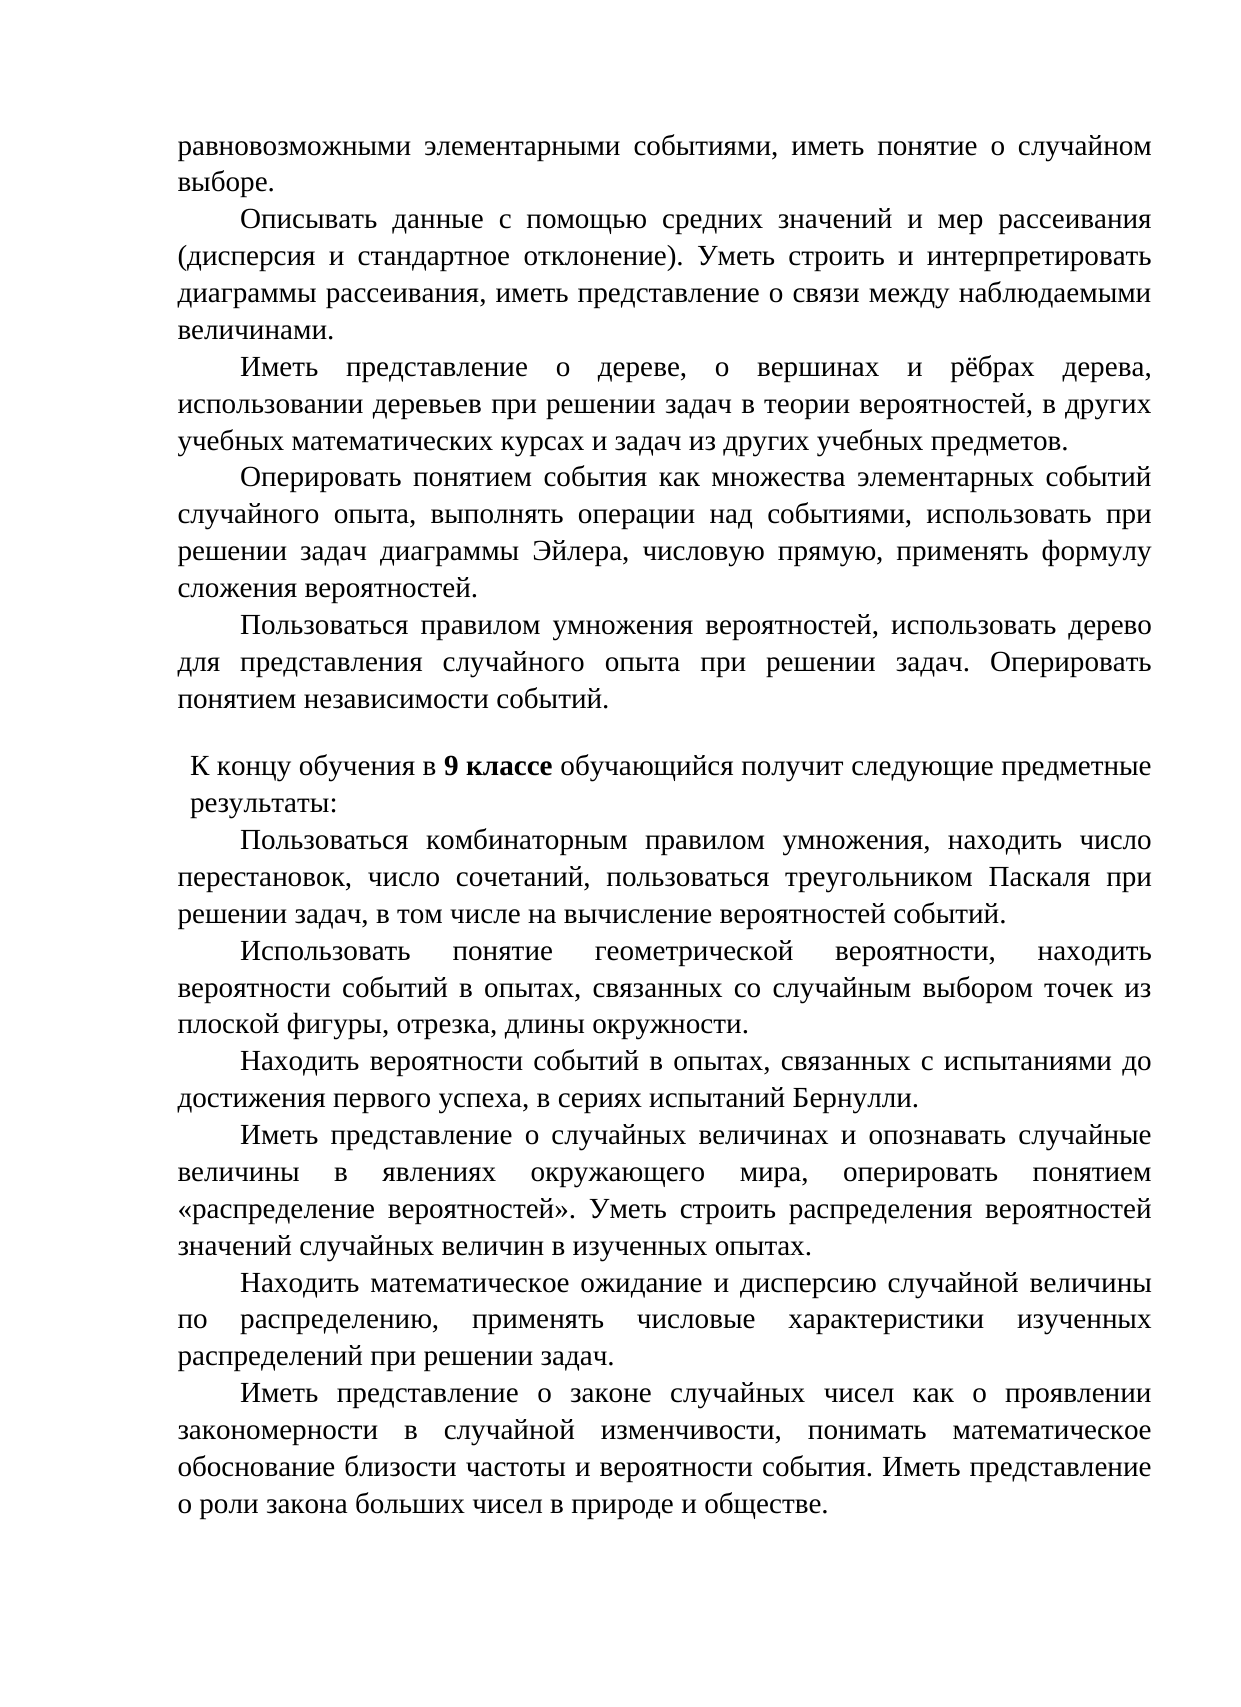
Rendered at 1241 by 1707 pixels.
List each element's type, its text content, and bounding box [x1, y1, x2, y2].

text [177, 128, 1152, 198]
text Описывать данные с помощью средних значений и мер рассеивания (дисперсия и стандартное отклонение). Уметь строить и интерпретировать диаграммы рассеивания, иметь представление о связи между наблюдаемыми величинами. [177, 201, 1152, 346]
text Пользоваться комбинаторным правилом умножения, находить число перестановок, число сочетаний, пользоваться треугольником Паскаля при решении задач, в том числе на вычисление вероятностей событий. [177, 822, 1152, 929]
text Находить вероятности событий в опытах, связанных с испытаниями до достижения первого успеха, в сериях испытаний Бернулли. [177, 1043, 1152, 1114]
text Иметь представление о законе случайных чисел как о проявлении закономерности в случайной изменчивости, понимать математическое обоснование близости частоты и вероятности события. Иметь представление о роли закона больших чисел в природе и обществе. [177, 1375, 1152, 1519]
text Находить математическое ожидание и дисперсию случайной величины по распределению, применять числовые характеристики изученных распределений при решении задач. [177, 1265, 1152, 1372]
text Оперировать понятием события как множества элементарных событий случайного опыта, выполнять операции над событиями, использовать при решении задач диаграммы Эйлера, числовую прямую, применять формулу сложения вероятностей. [177, 459, 1152, 604]
text Использовать понятие геометрической вероятности, находить вероятности событий в опытах, связанных со случайным выбором точек из плоской фигуры, отрезка, длины окружности. [177, 933, 1152, 1040]
text Иметь представление о дереве, о вершинах и рёбрах дерева, использовании деревьев при решении задач в теории вероятностей, в других учебных математических курсах и задач из других учебных предметов. [177, 349, 1152, 456]
text К концу обучения в 9 классе обучающийся получит следующие предметные результаты: [190, 748, 1152, 819]
text Иметь представление о случайных величинах и опознавать случайные величины в явлениях окружающего мира, оперировать понятием «распределение вероятностей». Уметь строить распределения вероятностей значений случайных величин в изученных опытах. [177, 1117, 1152, 1261]
text Пользоваться правилом умножения вероятностей, использовать дерево для представления случайного опыта при решении задач. Оперировать понятием независимости событий. [177, 607, 1152, 714]
